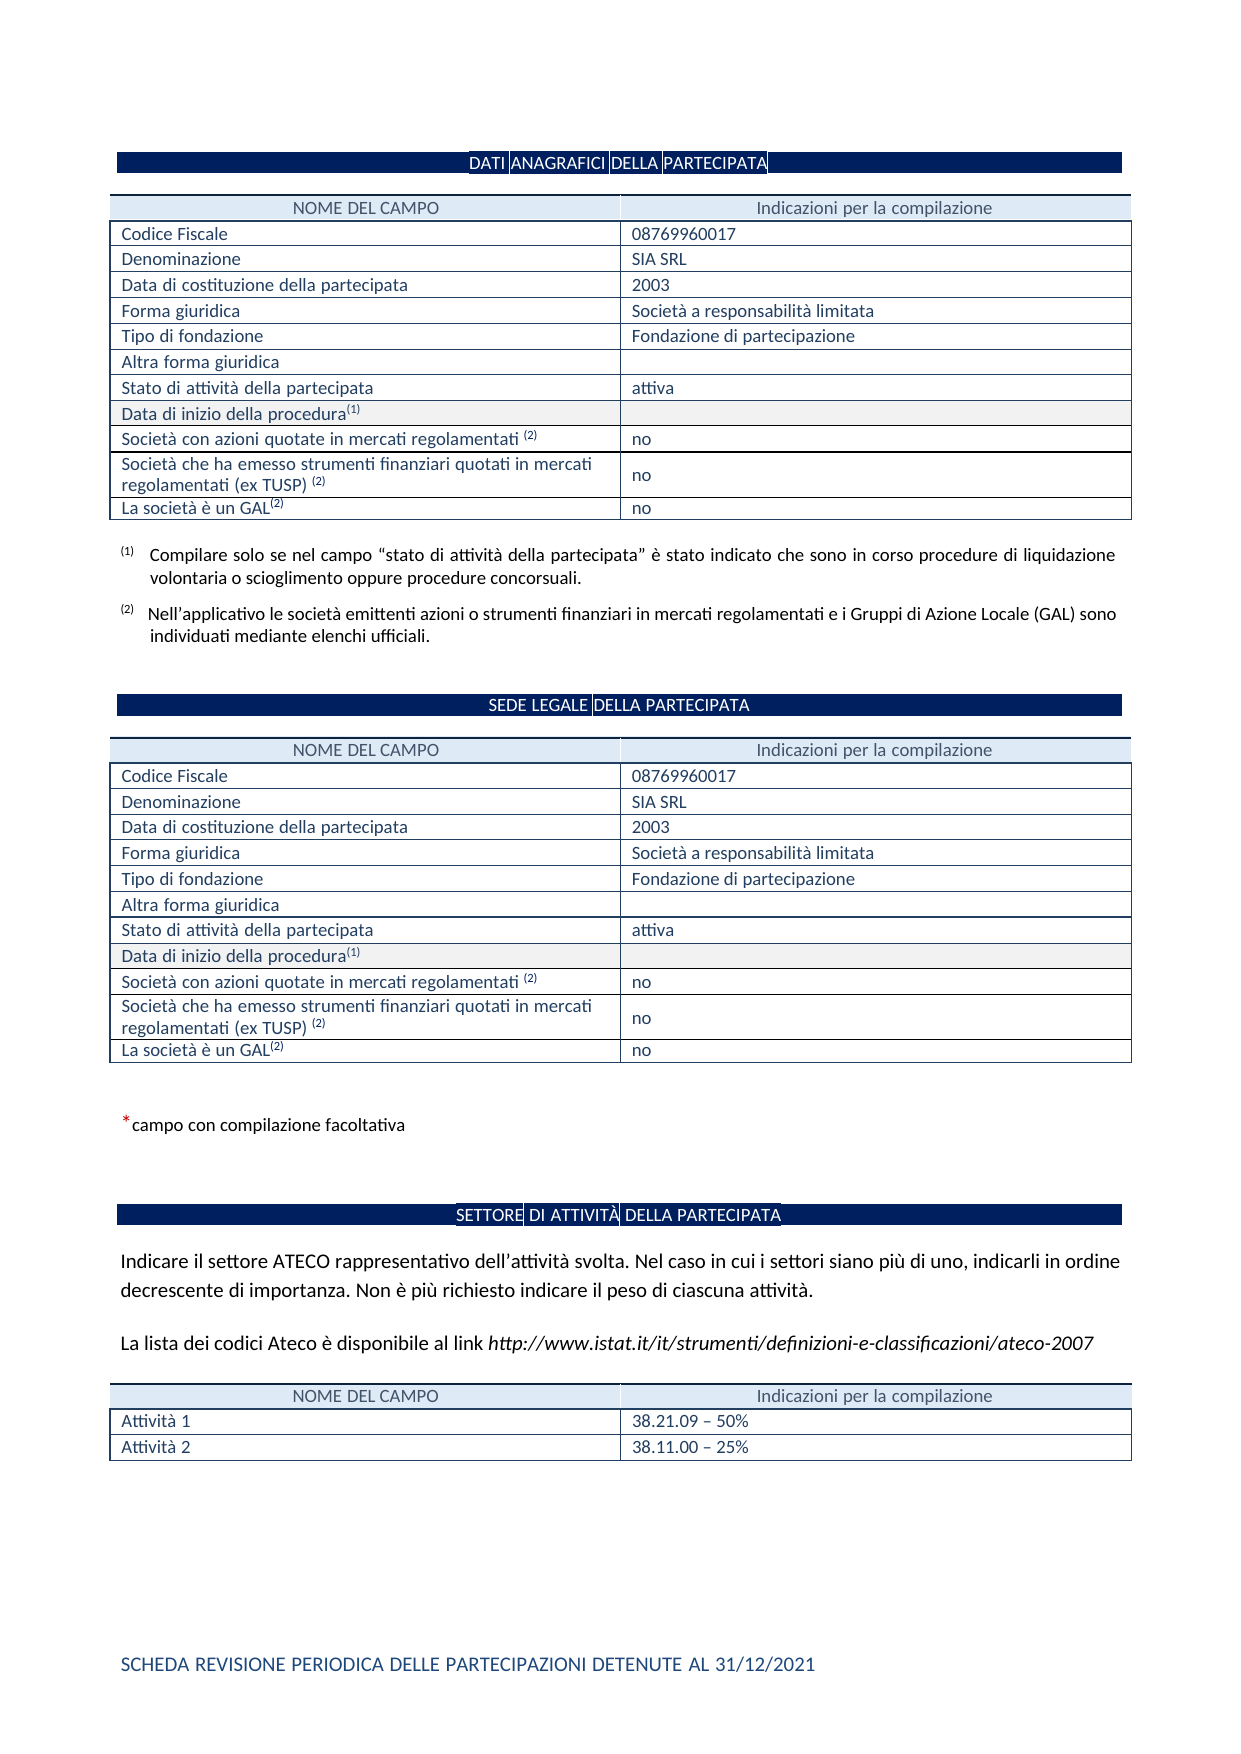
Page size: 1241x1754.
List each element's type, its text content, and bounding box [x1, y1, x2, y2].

table_cell Data di inizio della procedura(1) [111, 944, 620, 968]
table_header NOME DEL CAMPO [110, 196, 620, 219]
table_header Indicazioni per la compilazione [621, 739, 1131, 762]
table_cell Società a responsabilità limitata [621, 298, 1131, 322]
table_cell Altra forma giuridica [111, 350, 620, 374]
table_cell Forma giuridica [111, 840, 620, 865]
table_header Indicazioni per la compilazione [621, 1385, 1132, 1408]
table_cell Società che ha emesso strumenti finanziari quotati in mercati regolamentati (ex TUSP) (2) [111, 453, 620, 497]
table_cell Altra forma giuridica [111, 892, 620, 916]
table_cell SIA SRL [621, 246, 1131, 271]
table_cell Fondazione di partecipazione [621, 324, 1131, 348]
text SETTORE DI ATTIVITÀ DELLA PARTECIPATA [781, 1203, 1144, 1226]
text La lista dei codici Ateco è disponibile al link http://www.istat.it/it/strumenti/definizioni-e-classificazioni/ateco-2007 [120, 1331, 1144, 1356]
table_cell 2003 [621, 815, 1131, 839]
table_cell La società è un GAL(2) [111, 498, 620, 519]
table_cell Denominazione [111, 246, 620, 271]
table_cell La società è un GAL(2) [111, 1040, 620, 1062]
table_cell Data di costituzione della partecipata [111, 272, 620, 297]
table_cell Tipo di fondazione [111, 324, 620, 348]
table_cell [621, 350, 1131, 374]
table_cell no [621, 426, 1131, 451]
text *campo con compilazione facoltativa [120, 1109, 1144, 1137]
table_cell Attività 1 [111, 1410, 620, 1434]
table_cell no [621, 453, 1131, 497]
table_cell Forma giuridica [111, 298, 620, 322]
table_cell 08769960017 [621, 764, 1131, 788]
table_cell no [621, 1040, 1131, 1062]
table_header NOME DEL CAMPO [110, 739, 620, 762]
table_cell no [621, 969, 1131, 994]
table_header NOME DEL CAMPO [110, 1385, 620, 1408]
subtitle Indicare il settore ATECO rappresentativo dell’attività svolta. Nel caso in cui i settori siano più di uno, indicarli in ordine decrescente di importanza. Non è più richiesto indicare il peso di ciascuna attività. [120, 1248, 1122, 1302]
table_cell SIA SRL [621, 789, 1131, 814]
table_cell Società a responsabilità limitata [621, 840, 1131, 865]
table_cell Società con azioni quotate in mercati regolamentati (2) [111, 969, 620, 994]
table_cell Stato di attività della partecipata [111, 375, 620, 400]
table_cell 2003 [621, 272, 1131, 297]
table_cell 38.11.00 – 25% [621, 1435, 1131, 1460]
table_cell Società con azioni quotate in mercati regolamentati (2) [111, 426, 620, 451]
table_cell Codice Fiscale [111, 222, 620, 245]
table_cell 08769960017 [621, 222, 1131, 245]
table_cell [621, 944, 1131, 968]
table_cell no [621, 995, 1131, 1039]
table_cell Stato di attività della partecipata [111, 918, 620, 942]
table_cell Denominazione [111, 789, 620, 814]
text SEDE LEGALE DELLA PARTECIPATA [117, 693, 1144, 716]
table_header Indicazioni per la compilazione [621, 196, 1131, 219]
table_cell Data di costituzione della partecipata [111, 815, 620, 839]
table_cell Attività 2 [111, 1435, 620, 1460]
table_cell [621, 401, 1131, 425]
text DATI ANAGRAFICI DELLA PARTECIPATA [767, 151, 1144, 174]
table_cell Data di inizio della procedura(1) [111, 401, 620, 425]
table_cell Tipo di fondazione [111, 866, 620, 891]
table_cell Società che ha emesso strumenti finanziari quotati in mercati regolamentati (ex TUSP) (2) [111, 995, 620, 1039]
table_cell attiva [621, 375, 1131, 400]
text (2) Nell’applicativo le società emittenti azioni o strumenti finanziari in mercati regolamentati e i Gruppi di Azione Locale (GAL) sono individuati mediante elenchi ufficiali. [120, 601, 1122, 648]
table_cell 38.21.09 – 50% [621, 1410, 1131, 1434]
table_cell attiva [621, 918, 1131, 942]
table_cell Codice Fiscale [111, 764, 620, 788]
text (1) Compilare solo se nel campo “stato di attività della partecipata” è stato indicato che sono in corso procedure di liquidazione volontaria o scioglimento oppure procedure concorsuali. [120, 544, 1144, 589]
table_cell [621, 892, 1131, 916]
table_cell no [621, 498, 1131, 519]
table_cell Fondazione di partecipazione [621, 866, 1131, 891]
